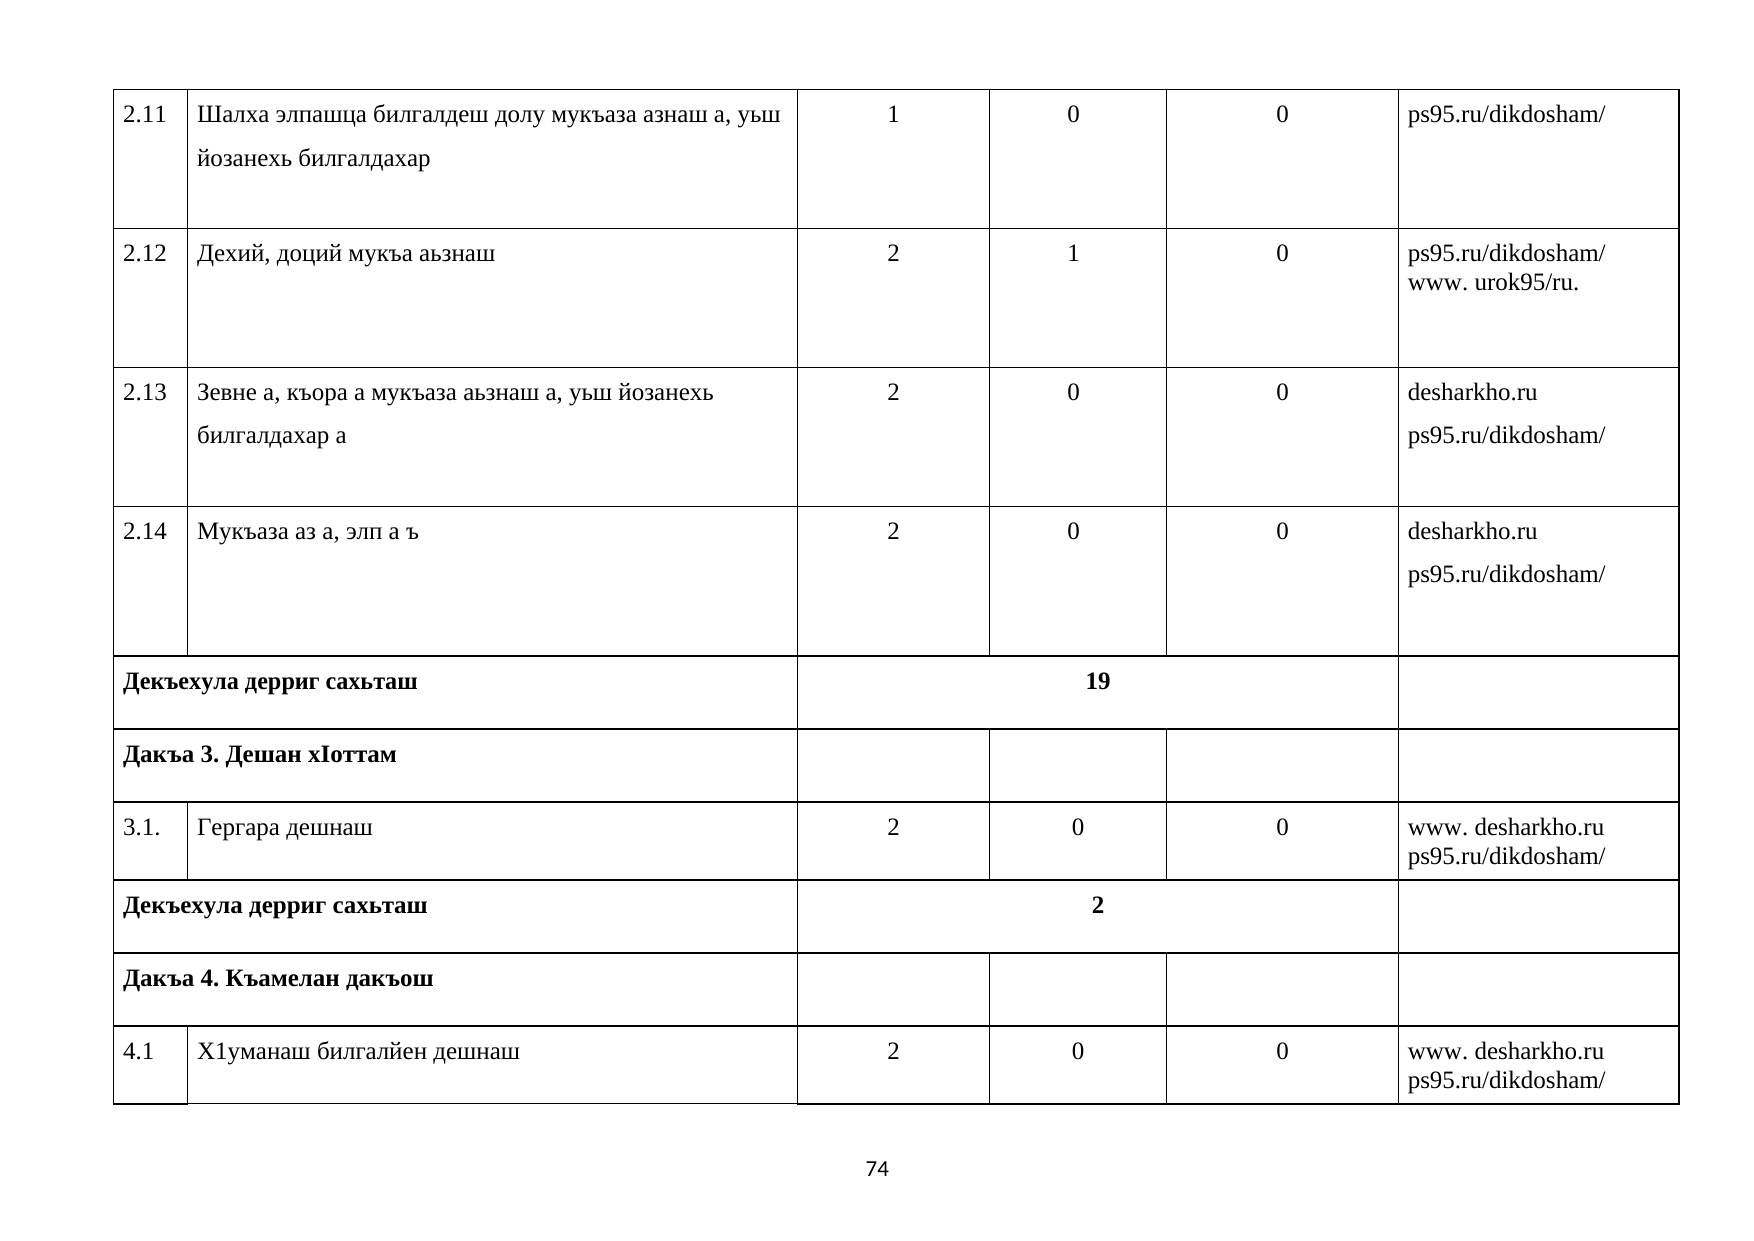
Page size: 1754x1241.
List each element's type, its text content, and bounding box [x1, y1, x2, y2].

table_cell 0 [990, 1027, 1166, 1103]
table_cell 1 [990, 229, 1166, 367]
table_cell 0 [1167, 1027, 1398, 1103]
table_cell www. desharkho.ru ps95.ru/dikdosham/ [1399, 803, 1678, 879]
table_cell [1399, 657, 1678, 728]
table_cell desharkho.ru ps95.ru/dikdosham/ [1399, 507, 1678, 655]
table_cell 2.14 [114, 507, 187, 655]
table_cell 2 [798, 881, 1398, 952]
table_cell Зевне а, къора а мукъаза аьзнаш а, уьш йозанехь билгалдахар а [188, 368, 797, 506]
table_cell [1399, 954, 1678, 1025]
table_cell 0 [990, 507, 1166, 655]
table_cell 2.13 [114, 368, 187, 506]
table_cell Гергара дешнаш [188, 803, 797, 879]
table_cell Мукъаза аз а, элп а ъ [188, 507, 797, 655]
table_cell Декъехула дерриг сахьташ [114, 881, 797, 952]
table_cell [1167, 954, 1398, 1025]
table_cell [990, 730, 1166, 801]
table_cell Дехий, доций мукъа аьзнаш [188, 229, 797, 367]
table_cell Декъехула дерриг сахьташ [114, 657, 797, 728]
table_cell 3.1. [114, 803, 187, 879]
table_cell 0 [990, 803, 1166, 879]
table_cell [1167, 730, 1398, 801]
table_cell 0 [1167, 368, 1398, 506]
table_cell 0 [990, 90, 1166, 228]
table_cell 2 [798, 1027, 989, 1103]
table_cell 2 [798, 803, 989, 879]
table_cell 0 [990, 368, 1166, 506]
table_cell ps95.ru/dikdosham/ [1399, 90, 1678, 228]
table_cell [1399, 881, 1678, 952]
table_cell 0 [1167, 229, 1398, 367]
table_cell 19 [798, 657, 1398, 728]
table_cell Дакъа 4. Къамелан дакъош [114, 954, 797, 1025]
table_cell ps95.ru/dikdosham/ www. urok95/ru. [1399, 229, 1678, 367]
table_cell Шалха элпашца билгалдеш долу мукъаза азнаш а, уьш йозанехь билгалдахар [188, 90, 797, 228]
table_cell Х1уманаш билгалйен дешнаш [188, 1027, 797, 1103]
table_cell desharkho.ru ps95.ru/dikdosham/ [1399, 368, 1678, 506]
table_cell 0 [1167, 90, 1398, 228]
table_cell Дакъа 3. Дешан хIоттам [114, 730, 797, 801]
table_cell 1 [798, 90, 989, 228]
table_cell 4.1 [114, 1027, 187, 1103]
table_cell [1399, 1027, 1678, 1103]
table_cell [990, 954, 1166, 1025]
table_cell [798, 730, 989, 801]
table_cell 2 [798, 507, 989, 655]
table_cell 2 [798, 229, 989, 367]
table_cell 2 [798, 368, 989, 506]
table_cell 0 [1167, 507, 1398, 655]
table_cell [798, 954, 989, 1025]
table_cell 0 [1167, 803, 1398, 879]
table_cell 2.12 [114, 229, 187, 367]
table_cell [1399, 730, 1678, 801]
table_cell 2.11 [114, 90, 187, 228]
